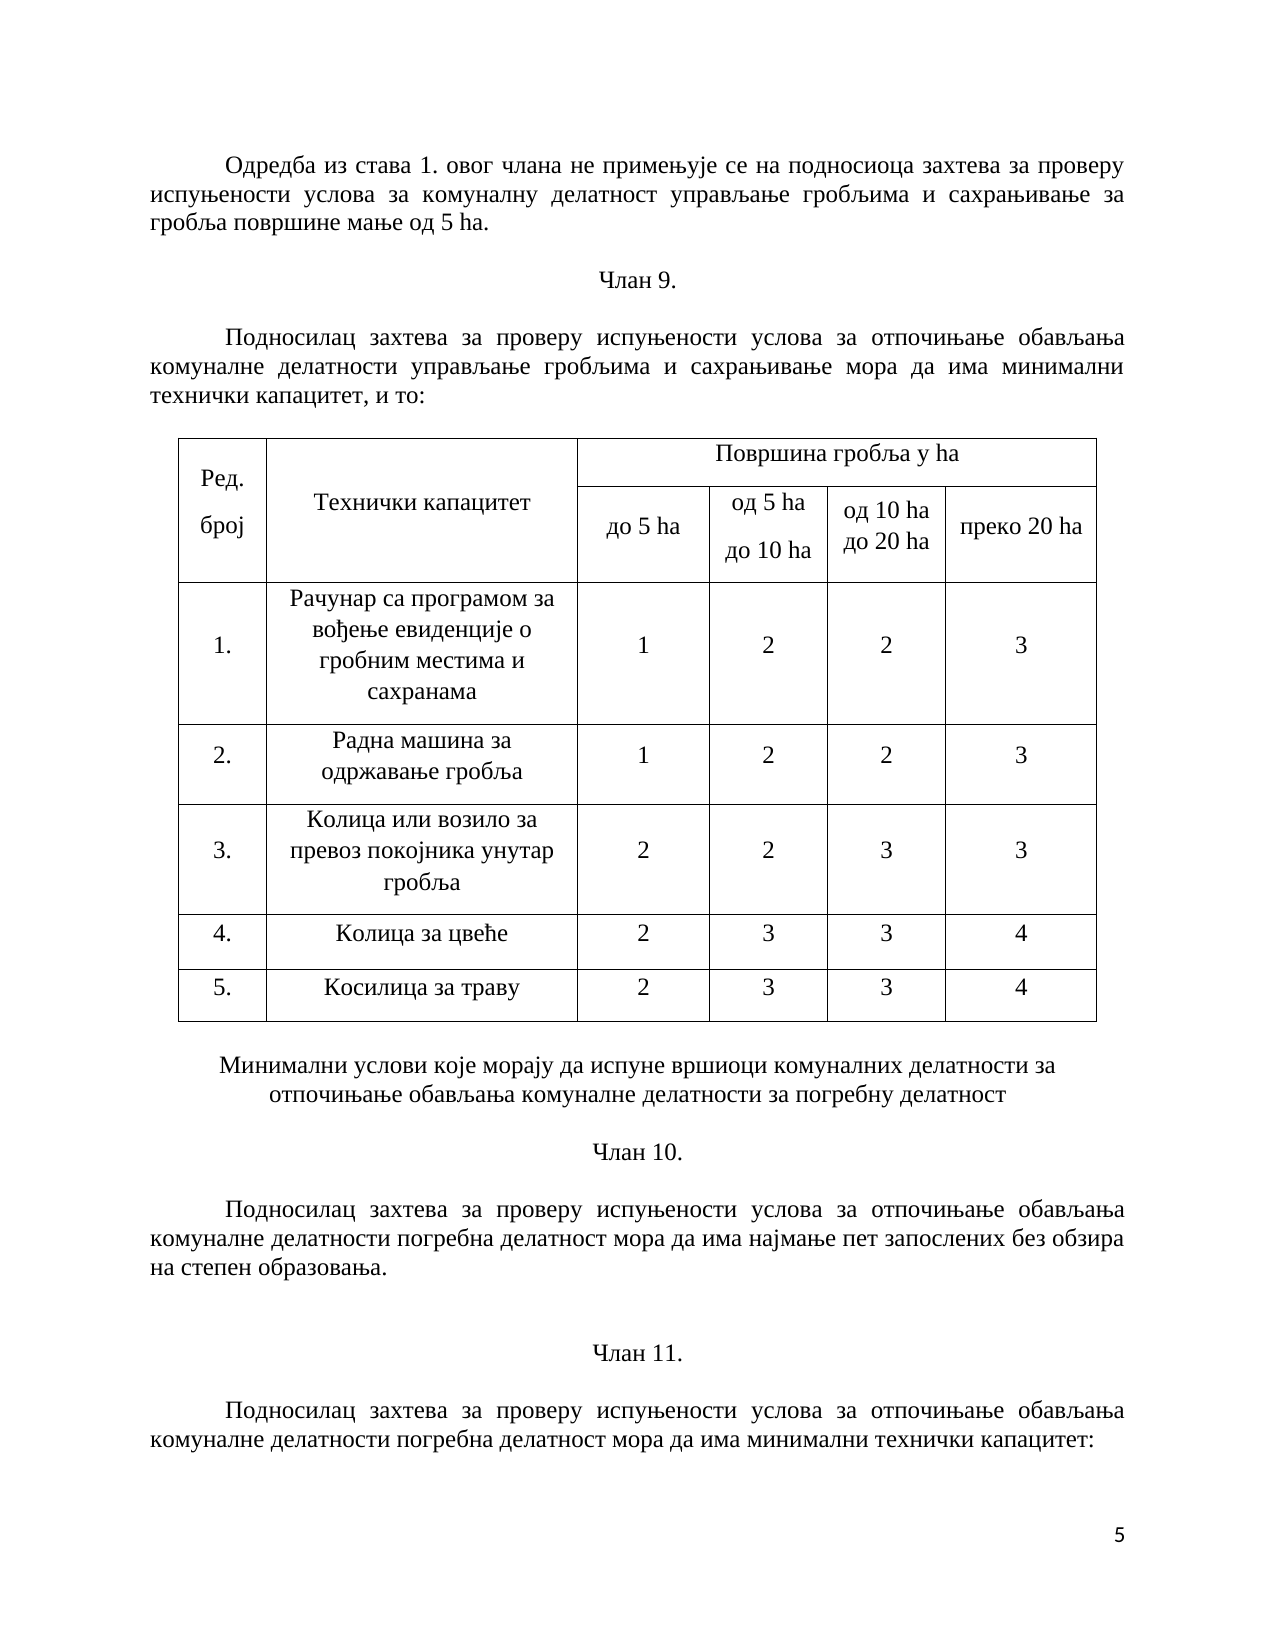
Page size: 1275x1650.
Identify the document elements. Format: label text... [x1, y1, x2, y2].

table_cell 3 [710, 915, 827, 969]
table_header Технички капацитет [267, 439, 577, 582]
table_cell 2 [578, 915, 709, 969]
text Подносилац захтева за проверу испуњености услова за отпочињање обављања комуналне делатности погребна делатност мора да има најмање пет запослених без обзира на степен образовања. [150, 1194, 1125, 1281]
table_cell 2 [578, 805, 709, 914]
text Члан 10. [150, 1137, 1125, 1166]
table_cell 4 [946, 970, 1096, 1021]
table_header Површина гробља у ha [578, 439, 1096, 486]
table_cell 4. [179, 915, 266, 969]
table_cell 3 [828, 805, 945, 914]
text Подносилац захтева за проверу испуњености услова за отпочињање обављања комуналне делатности управљање гробљима и сахрањивање мора да има минимални технички капацитет, и то: [150, 322, 1125, 409]
table_cell 3 [828, 970, 945, 1021]
table_cell 3 [946, 805, 1096, 914]
table_cell 3 [828, 915, 945, 969]
text Подносилац захтева за проверу испуњености услова за отпочињање обављања комуналне делатности погребна делатност мора да има минимални технички капацитет: [150, 1396, 1125, 1453]
table_cell од 5 ha до 10 ha [710, 487, 827, 582]
table_cell 2. [179, 725, 266, 803]
table_cell Колица или возило за превоз покојника унутар гробља [267, 805, 577, 914]
table_cell 1 [578, 583, 709, 724]
table_cell 1. [179, 583, 266, 724]
text Одредба из става 1. овог члана не примењује се на подносиоца захтева за проверу испуњености услова за комуналну делатност управљање гробљима и сахрањивање за гробља површине мање од 5 ha. [150, 150, 1125, 236]
table_cell 4 [946, 915, 1096, 969]
table_cell од 10 ha до 20 ha [828, 487, 945, 582]
table_cell 2 [710, 725, 827, 803]
table_cell Радна машина за одржавање гробља [267, 725, 577, 803]
text Члан 9. [150, 265, 1125, 294]
text Члан 11. [150, 1338, 1125, 1367]
table_cell 2 [710, 805, 827, 914]
table_cell 2 [710, 583, 827, 724]
table_cell 1 [578, 725, 709, 803]
table_header Ред. број [179, 439, 266, 582]
table_cell 3 [946, 583, 1096, 724]
table_cell 3 [710, 970, 827, 1021]
table_cell 2 [828, 583, 945, 724]
table_cell 5. [179, 970, 266, 1021]
table_cell 2 [578, 970, 709, 1021]
table_cell 3. [179, 805, 266, 914]
table_cell до 5 ha [578, 487, 709, 582]
table_cell 3 [946, 725, 1096, 803]
table_cell Рачунар са програмом за вођење евиденције о гробним местима и сахранама [267, 583, 577, 724]
text Минимални услови које морају да испуне вршиоци комуналних делатности за отпочињање обављања комуналне делатности за погребну делатност [150, 1051, 1125, 1108]
table_cell 2 [828, 725, 945, 803]
table_cell Косилица за траву [267, 970, 577, 1021]
table_cell Колица за цвеће [267, 915, 577, 969]
table_cell преко 20 ha [946, 487, 1096, 582]
